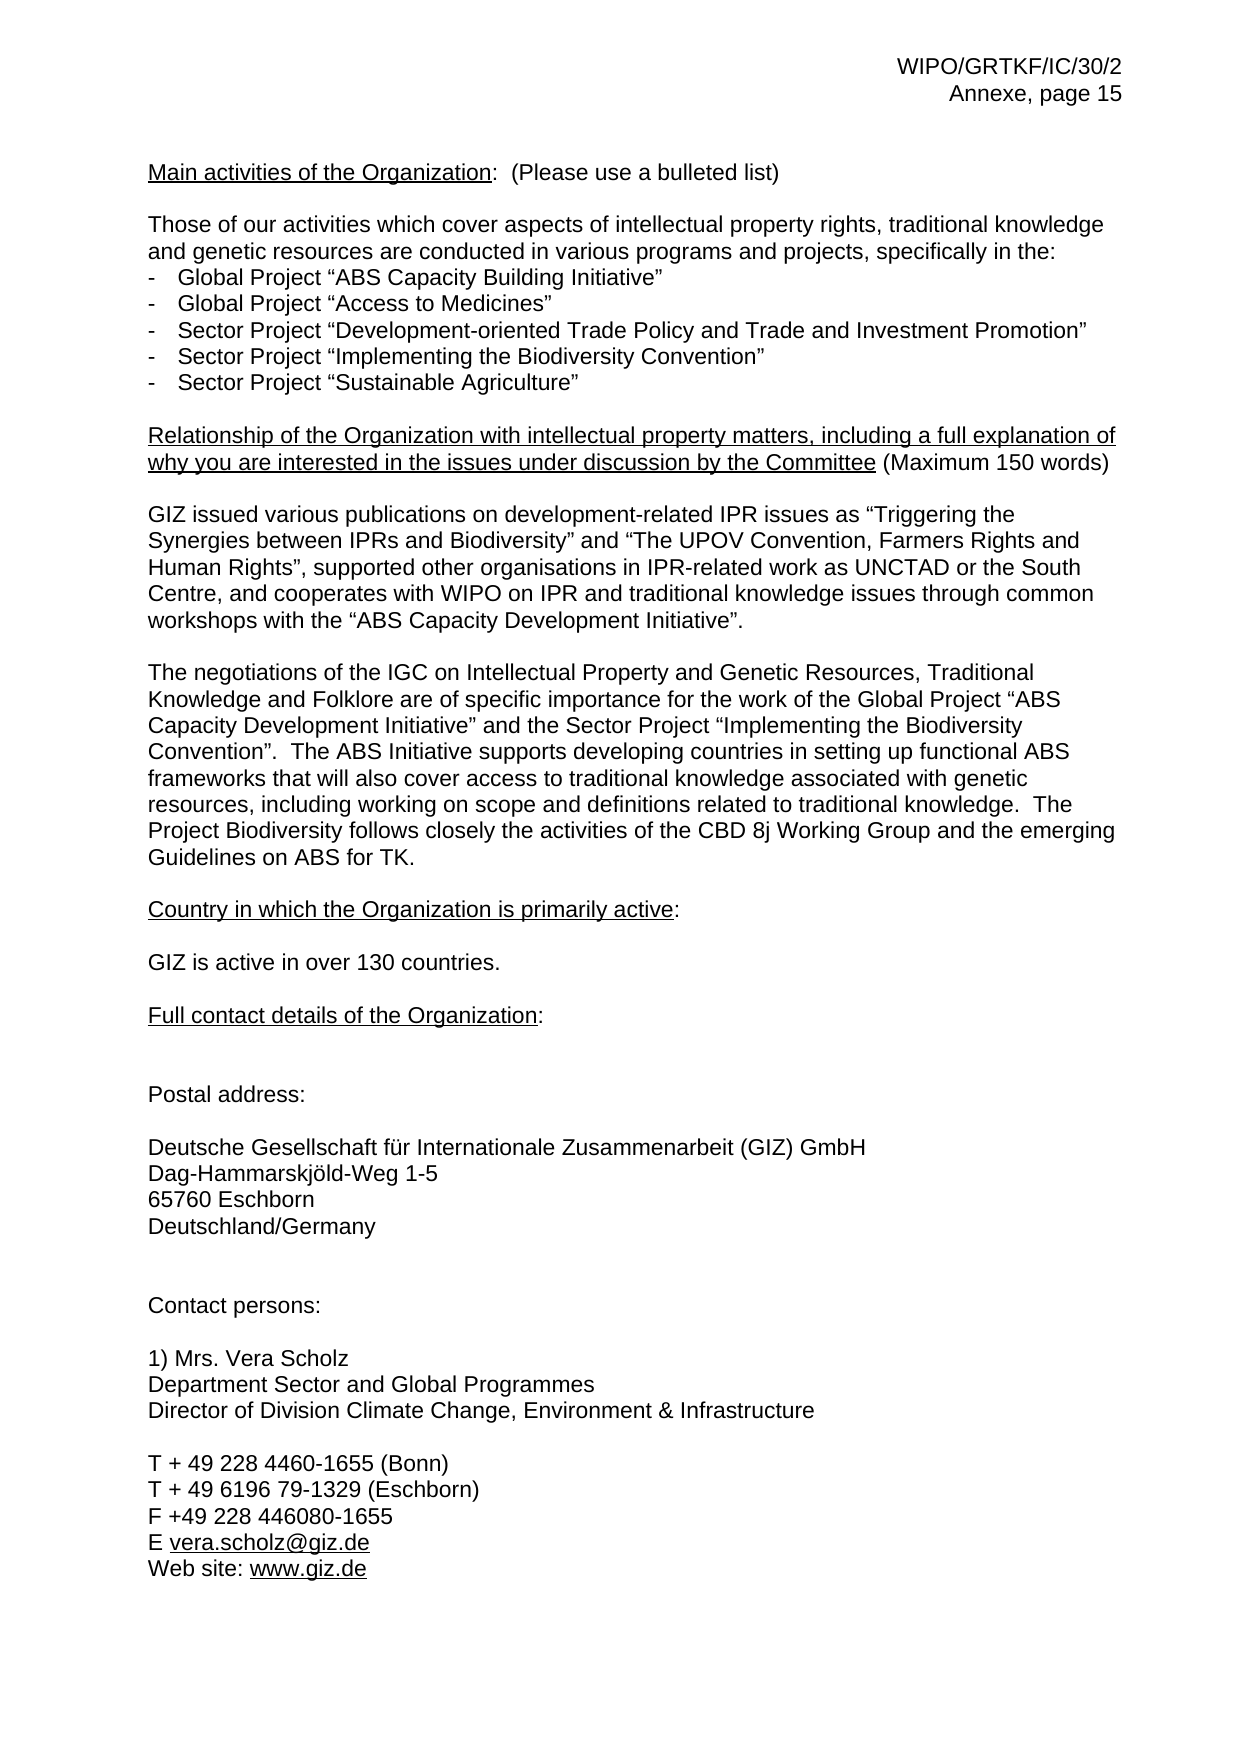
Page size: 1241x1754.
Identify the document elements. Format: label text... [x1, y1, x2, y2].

text Full contact details of the Organization: [148, 1002, 1122, 1028]
text GIZ issued various publications on development-related IPR issues as “Triggering the Synergies between IPRs and Biodiversity” and “The UPOV Convention, Farmers Rights and Human Rights”, supported other organisations in IPR-related work as UNCTAD or the South Centre, and cooperates with WIPO on IPR and traditional knowledge issues through common workshops with the “ABS Capacity Development Initiative”. [148, 501, 1122, 633]
text Contact persons: [148, 1292, 1122, 1318]
text The negotiations of the IGC on Intellectual Property and Genetic Resources, Traditional Knowledge and Folklore are of specific importance for the work of the Global Project “ABS Capacity Development Initiative” and the Sector Project “Implementing the Biodiversity Convention”. The ABS Initiative supports developing countries in setting up functional ABS frameworks that will also cover access to traditional knowledge associated with genetic resources, including working on scope and definitions related to traditional knowledge. The Project Biodiversity follows closely the activities of the CBD 8j Working Group and the emerging Guidelines on ABS for TK. [148, 659, 1122, 870]
text GIZ is active in over 130 countries. [148, 949, 1122, 976]
text Relationship of the Organization with intellectual property matters, including a full explanation of why you are interested in the issues under discussion by the Committee (Maximum 150 words) [148, 422, 1122, 475]
text 1) Mrs. Vera Scholz [148, 1344, 1122, 1371]
list Global Project “ABS Capacity Building Initiative” [148, 264, 1122, 290]
text Department Sector and Global Programmes [148, 1371, 1122, 1397]
text F +49 228 446080-1655 [148, 1503, 1122, 1529]
text Web site: www.giz.de [148, 1555, 1122, 1582]
list Global Project “Access to Medicines” [148, 290, 1122, 317]
text T + 49 228 4460-1655 (Bonn) [148, 1450, 1122, 1476]
text Director of Division Climate Change, Environment & Infrastructure [148, 1397, 1122, 1423]
text T + 49 6196 79-1329 (Eschborn) [148, 1476, 1122, 1503]
text Country in which the Organization is primarily active: [148, 896, 1122, 923]
text Those of our activities which cover aspects of intellectual property rights, traditional knowledge and genetic resources are conducted in various programs and projects, specifically in the: [148, 211, 1122, 264]
text Main activities of the Organization: (Please use a bulleted list) [148, 158, 1122, 185]
list Sector Project “Development-oriented Trade Policy and Trade and Investment Promotion” [148, 317, 1122, 343]
text Postal address: [148, 1081, 1122, 1107]
list Sector Project “Implementing the Biodiversity Convention” [148, 343, 1122, 369]
text 65760 Eschborn [148, 1186, 1122, 1213]
text Deutschland/Germany [148, 1213, 1122, 1239]
text Deutsche Gesellschaft für Internationale Zusammenarbeit (GIZ) GmbH [148, 1134, 1122, 1160]
list Sector Project “Sustainable Agriculture” [148, 369, 1122, 396]
text Dag-Hammarskjöld-Weg 1-5 [148, 1160, 1122, 1186]
text E vera.scholz@giz.de [148, 1529, 1122, 1555]
